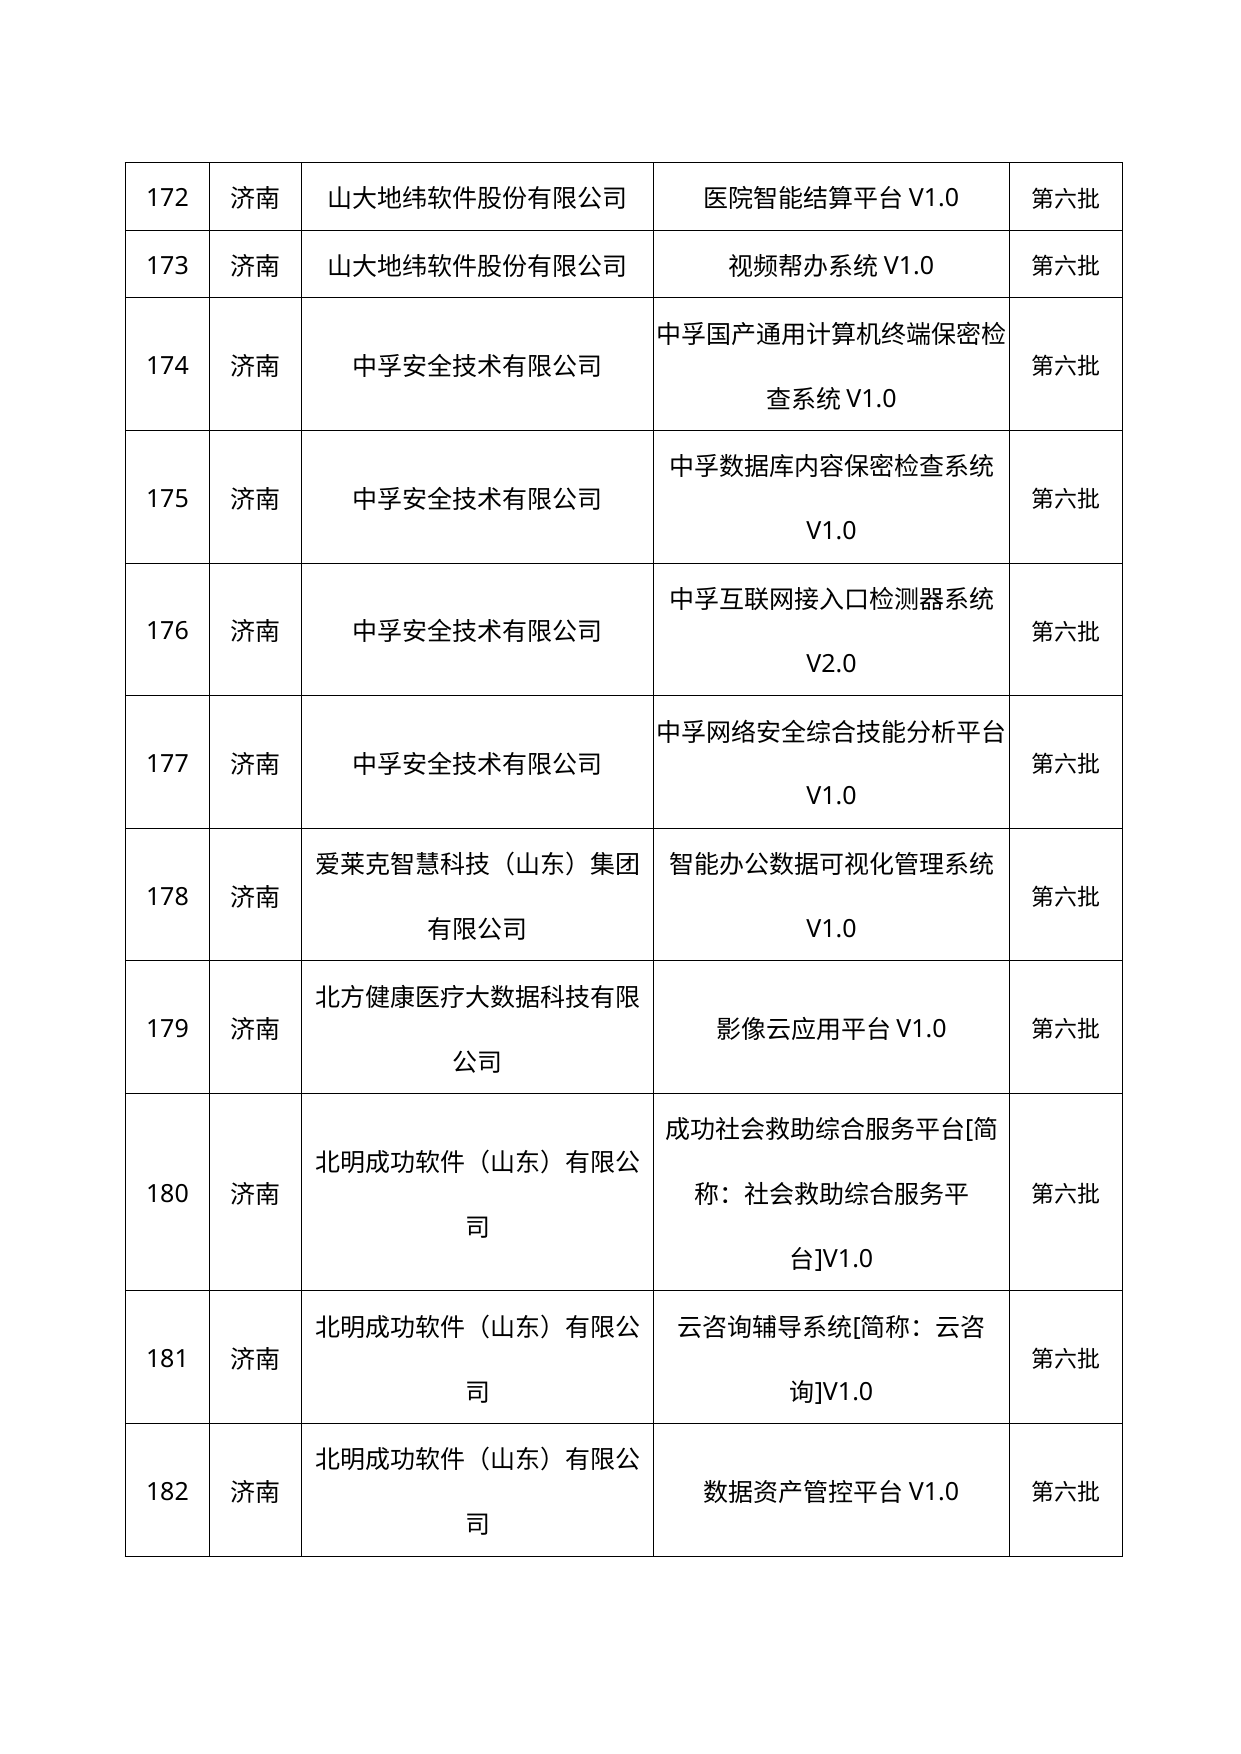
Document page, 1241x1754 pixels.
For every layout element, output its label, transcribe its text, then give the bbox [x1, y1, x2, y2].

table_cell 第六批 [1010, 298, 1122, 430]
table_cell 第六批 [1010, 961, 1122, 1093]
table_cell 中孚数据库内容保密检查系统V1.0 [654, 431, 1009, 562]
table_cell 济南 [210, 163, 301, 229]
table_cell 第六批 [1010, 1291, 1122, 1423]
table_cell 179 [126, 961, 209, 1093]
table_cell 北明成功软件（山东）有限公司 [302, 1291, 653, 1423]
table_cell 北明成功软件（山东）有限公司 [302, 1094, 653, 1290]
table_cell 182 [126, 1424, 209, 1556]
table_cell 数据资产管控平台V1.0 [654, 1424, 1009, 1556]
table_cell 中孚安全技术有限公司 [302, 696, 653, 828]
table_cell 172 [126, 163, 209, 229]
table_cell 云咨询辅导系统[简称：云咨询]V1.0 [654, 1291, 1009, 1423]
table_cell 济南 [210, 1291, 301, 1423]
table_cell 174 [126, 298, 209, 430]
table_cell 济南 [210, 1094, 301, 1290]
table_cell 智能办公数据可视化管理系统V1.0 [654, 829, 1009, 960]
table_cell 视频帮办系统V1.0 [654, 231, 1009, 297]
table_cell 济南 [210, 961, 301, 1093]
table_cell 第六批 [1010, 231, 1122, 297]
table_cell 中孚互联网接入口检测器系统V2.0 [654, 564, 1009, 695]
table_cell 济南 [210, 564, 301, 695]
table_cell 济南 [210, 829, 301, 960]
table_cell 中孚网络安全综合技能分析平台V1.0 [654, 696, 1009, 828]
table_cell 济南 [210, 1424, 301, 1556]
table_cell 影像云应用平台V1.0 [654, 961, 1009, 1093]
table_cell 178 [126, 829, 209, 960]
table_cell 医院智能结算平台V1.0 [654, 163, 1009, 229]
table_cell 第六批 [1010, 163, 1122, 229]
table_cell 第六批 [1010, 431, 1122, 562]
table_cell 180 [126, 1094, 209, 1290]
table_cell 第六批 [1010, 564, 1122, 695]
table_cell 济南 [210, 231, 301, 297]
table_cell 山大地纬软件股份有限公司 [302, 231, 653, 297]
table_cell 中孚安全技术有限公司 [302, 564, 653, 695]
table_cell 山大地纬软件股份有限公司 [302, 163, 653, 229]
table_cell 175 [126, 431, 209, 562]
table_cell 北明成功软件（山东）有限公司 [302, 1424, 653, 1556]
table_cell 中孚安全技术有限公司 [302, 431, 653, 562]
table_cell 181 [126, 1291, 209, 1423]
table_cell 第六批 [1010, 829, 1122, 960]
table_cell 北方健康医疗大数据科技有限公司 [302, 961, 653, 1093]
table_cell 173 [126, 231, 209, 297]
table_cell 第六批 [1010, 1094, 1122, 1290]
table_cell 爱莱克智慧科技（山东）集团有限公司 [302, 829, 653, 960]
table_cell 中孚安全技术有限公司 [302, 298, 653, 430]
table_cell 济南 [210, 431, 301, 562]
table_cell 成功社会救助综合服务平台[简称：社会救助综合服务平台]V1.0 [654, 1094, 1009, 1290]
table_cell 第六批 [1010, 1424, 1122, 1556]
table_cell 第六批 [1010, 696, 1122, 828]
table_cell 济南 [210, 298, 301, 430]
table_cell 中孚国产通用计算机终端保密检查系统V1.0 [654, 298, 1009, 430]
table_cell 济南 [210, 696, 301, 828]
table_cell 176 [126, 564, 209, 695]
table_cell 177 [126, 696, 209, 828]
